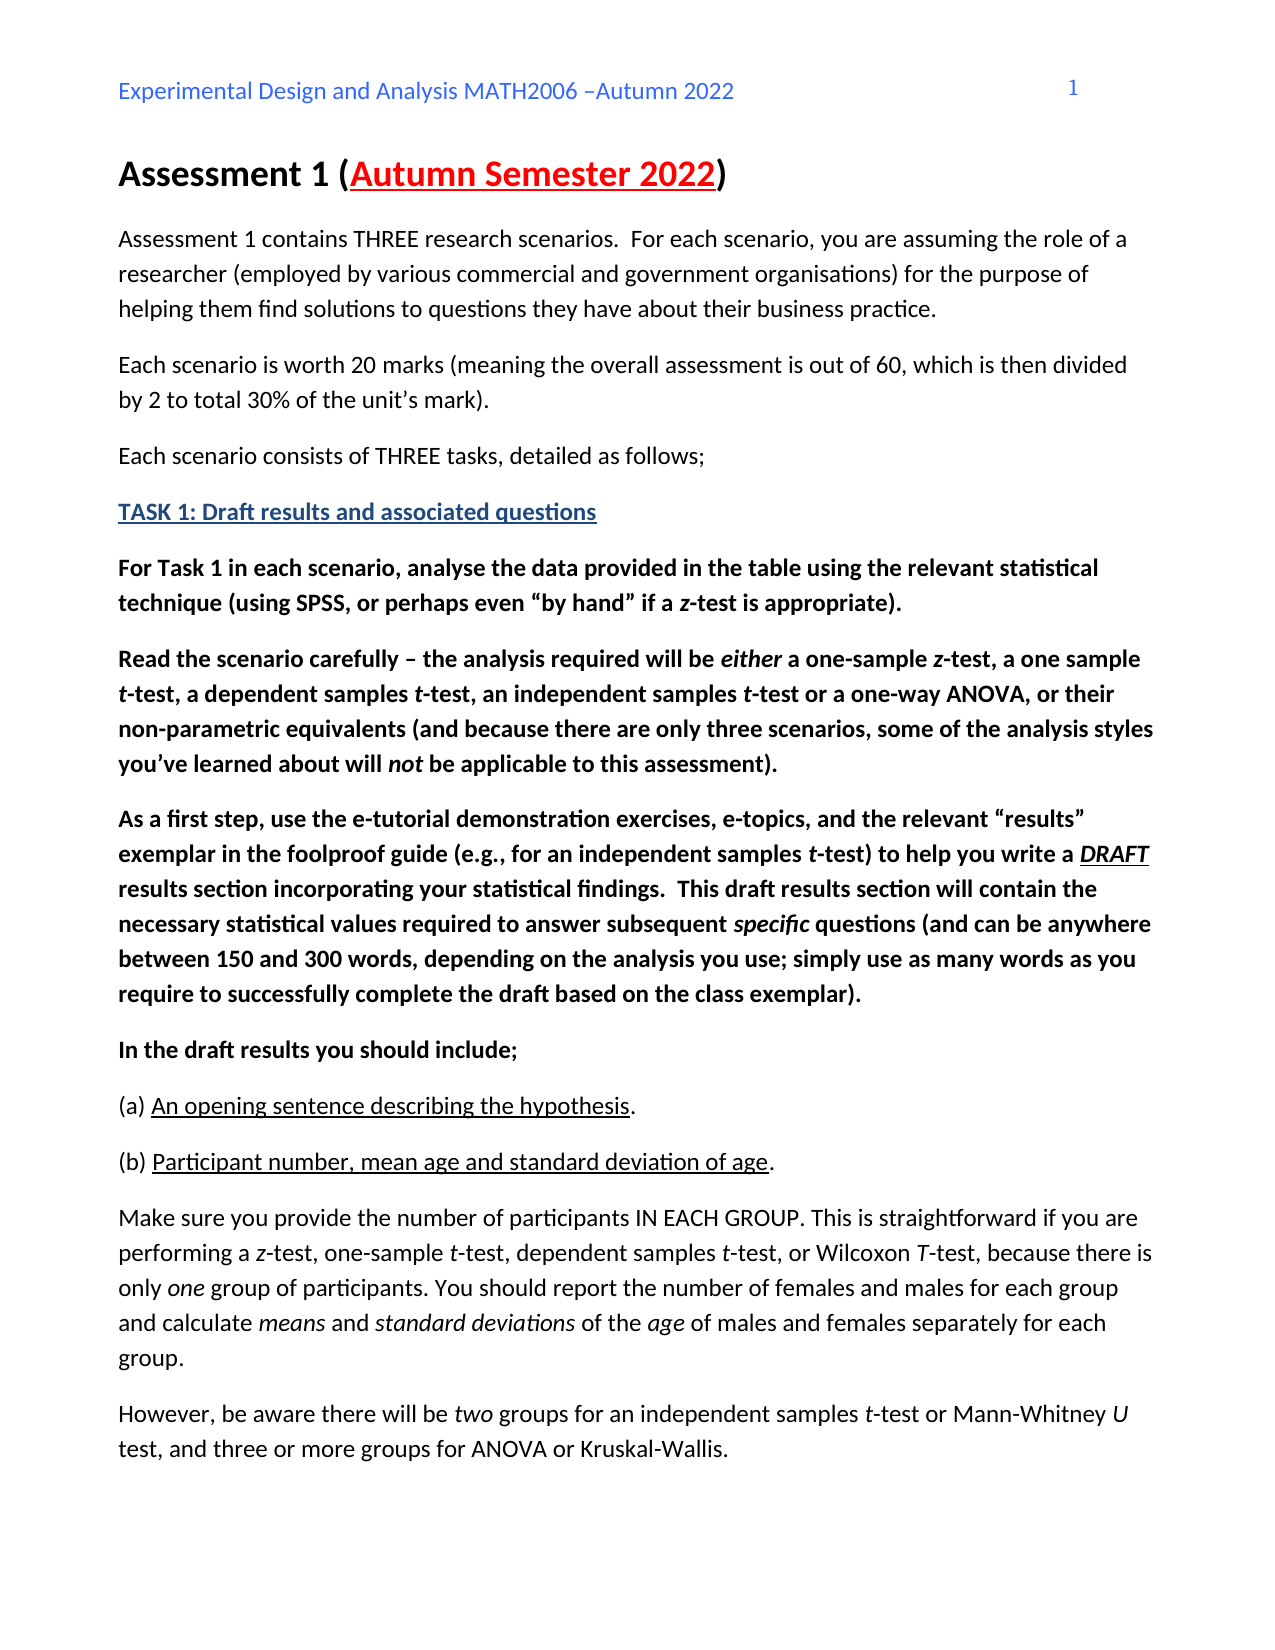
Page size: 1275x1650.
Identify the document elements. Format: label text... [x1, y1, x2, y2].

text Each scenario consists of THREE tasks, detailed as follows; [118, 440, 1157, 471]
text In the draft results you should include; [118, 1034, 1157, 1065]
text However, be aware there will be two groups for an independent samples t-test or Mann-Whitney U test, and three or more groups for ANOVA or Kruskal-Wallis. [118, 1398, 1157, 1463]
text (a) An opening sentence describing the hypothesis. [118, 1090, 1157, 1121]
text As a first step, use the e-tutorial demonstration exercises, e-topics, and the relevant “results” exemplar in the foolproof guide (e.g., for an independent samples t-test) to help you write a DRAFT results section incorporating your statistical findings. This draft results section will contain the necessary statistical values required to answer subsequent specific questions (and can be anywhere between 150 and 300 words, depending on the analysis you use; simply use as many words as you require to successfully complete the draft based on the class exemplar). [118, 803, 1157, 1009]
text TASK 1: Draft results and associated questions [118, 496, 1157, 527]
text Assessment 1 (Autumn Semester 2022) [118, 150, 1157, 196]
text Read the scenario carefully – the analysis required will be either a one-sample z-test, a one sample t-test, a dependent samples t-test, an independent samples t-test or a one-way ANOVA, or their non-parametric equivalents (and because there are only three scenarios, some of the analysis styles you’ve learned about will not be applicable to this assessment). [118, 643, 1157, 778]
text Make sure you provide the number of participants IN EACH GROUP. This is straightforward if you are performing a z-test, one-sample t-test, dependent samples t-test, or Wilcoxon T-test, because there is only one group of participants. You should report the number of females and males for each group and calculate means and standard deviations of the age of males and females separately for each group. [118, 1202, 1157, 1372]
text Assessment 1 contains THREE research scenarios. For each scenario, you are assuming the role of a researcher (employed by various commercial and government organisations) for the purpose of helping them find solutions to questions they have about their business practice. [118, 223, 1157, 324]
text Each scenario is worth 20 marks (meaning the overall assessment is out of 60, which is then divided by 2 to total 30% of the unit’s mark). [118, 349, 1157, 415]
text For Task 1 in each scenario, analyse the data provided in the table using the relevant statistical technique (using SPSS, or perhaps even “by hand” if a z-test is appropriate). [118, 552, 1157, 617]
text (b) Participant number, mean age and standard deviation of age. [118, 1146, 1157, 1177]
